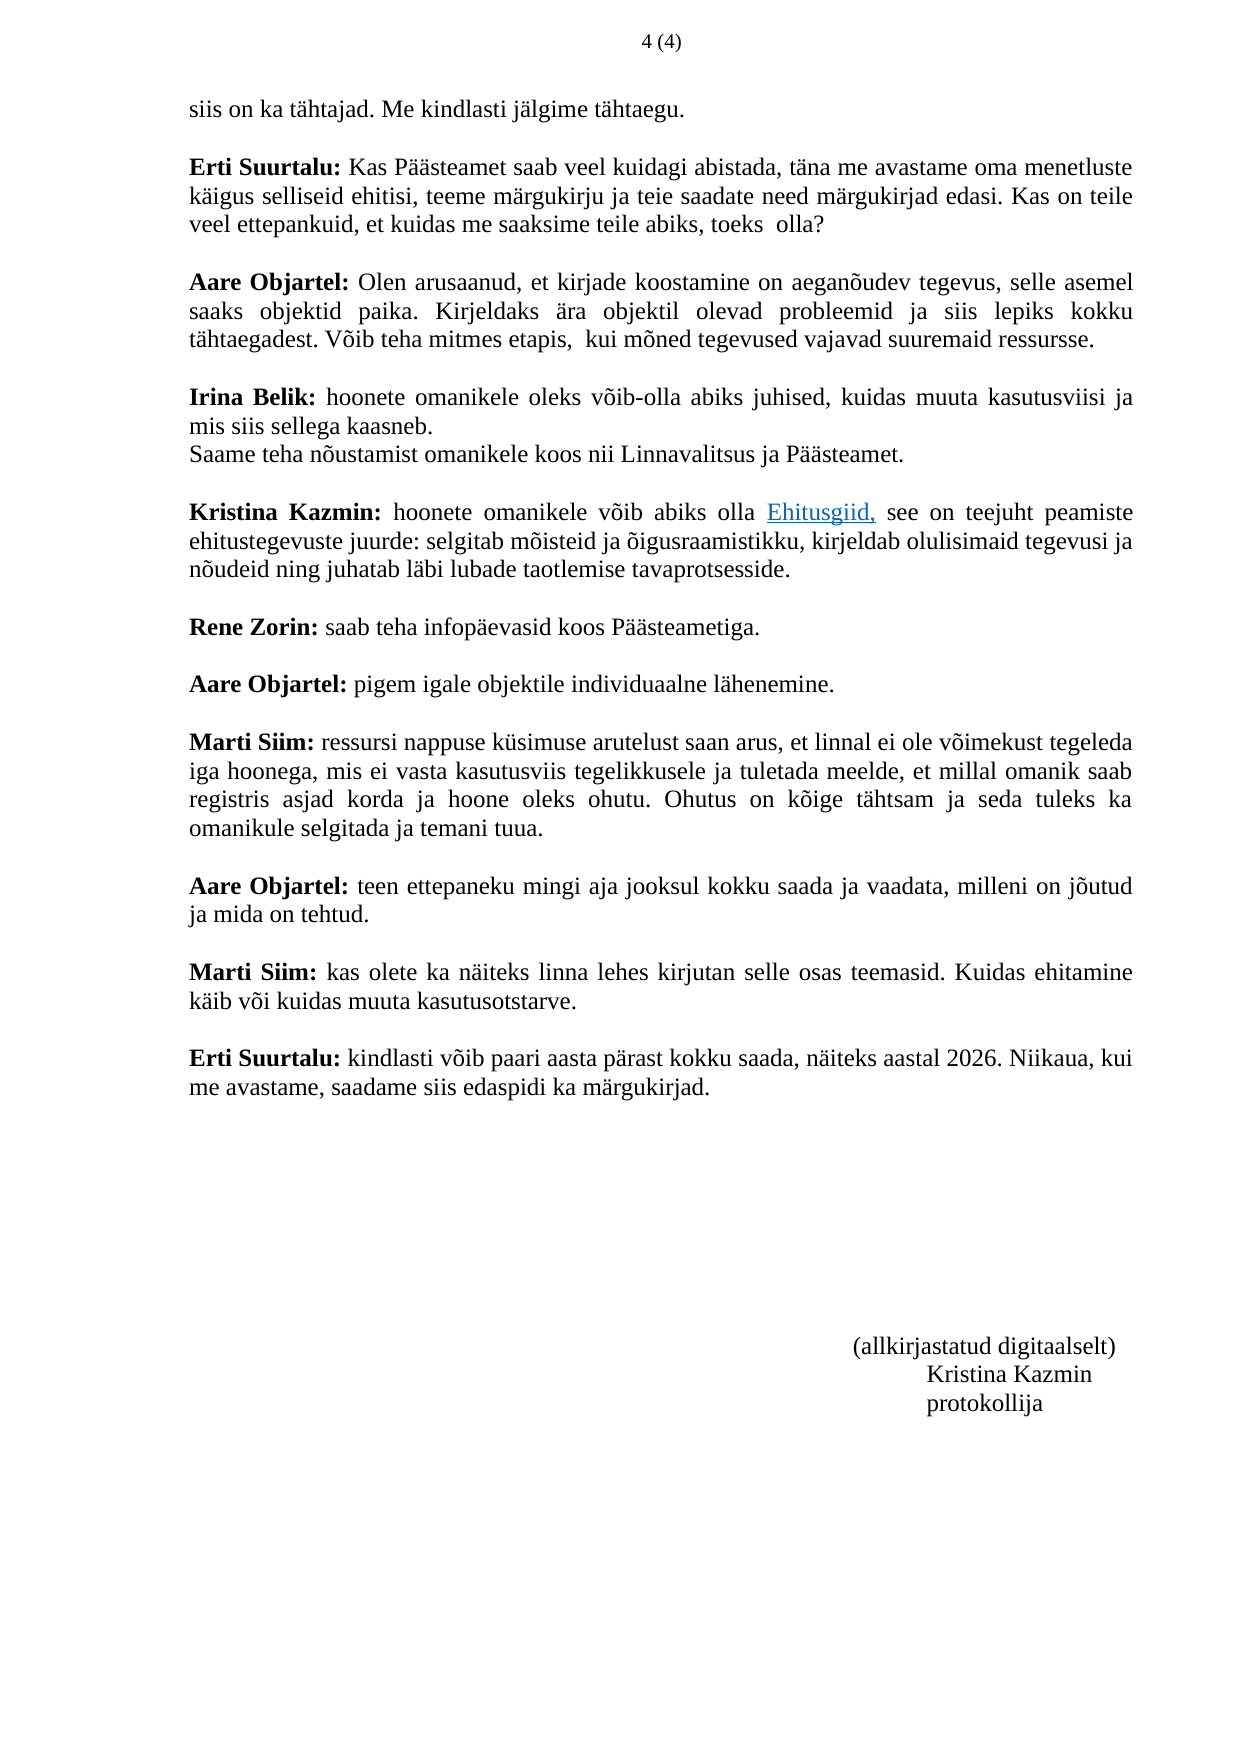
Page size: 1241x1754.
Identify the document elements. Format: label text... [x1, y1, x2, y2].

text Erti Suurtalu: kindlasti võib paari aasta pärast kokku saada, näiteks aastal 2026. Niikaua, kui me avastame, saadame siis edaspidi ka märgukirjad. [189, 1043, 1134, 1101]
text Irina Belik: hoonete omanikele oleks võib-olla abiks juhised, kuidas muuta kasutusviisi ja mis siis sellega kaasneb. [189, 382, 1134, 439]
text Marti Siim: ressursi nappuse küsimuse arutelust saan arus, et linnal ei ole võimekust tegeleda iga hoonega, mis ei vasta kasutusviis tegelikkusele ja tuletada meelde, et millal omanik saab registris asjad korda ja hoone oleks ohutu. Ohutus on kõige tähtsam ja seda tuleks ka omanikule selgitada ja temani tuua. [189, 727, 1134, 842]
text Saame teha nõustamist omanikele koos nii Linnavalitsus ja Päästeamet. [189, 439, 1134, 468]
text Marti Siim: kas olete ka näiteks linna lehes kirjutan selle osas teemasid. Kuidas ehitamine käib või kuidas muuta kasutusotstarve. [189, 957, 1134, 1014]
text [189, 94, 1134, 123]
text Erti Suurtalu: Kas Päästeamet saab veel kuidagi abistada, täna me avastame oma menetluste käigus selliseid ehitisi, teeme märgukirju ja teie saadate need märgukirjad edasi. Kas on teile veel ettepankuid, et kuidas me saaksime teile abiks, toeks olla? [189, 152, 1134, 238]
text Aare Objartel: Olen arusaanud, et kirjade koostamine on aeganõudev tegevus, selle asemel saaks objektid paika. Kirjeldaks ära objektil olevad probleemid ja siis lepiks kokku tähtaegadest. Võib teha mitmes etapis, kui mõned tegevused vajavad suuremaid ressursse. [189, 267, 1134, 353]
text Aare Objartel: teen ettepaneku mingi aja jooksul kokku saada ja vaadata, milleni on jõutud ja mida on tehtud. [189, 871, 1134, 928]
text (allkirjastatud digitaalselt) [189, 1331, 1134, 1359]
text Rene Zorin: saab teha infopäevasid koos Päästeametiga. [189, 612, 1134, 641]
text Kristina Kazmin [189, 1359, 1134, 1388]
text Aare Objartel: pigem igale objektile individuaalne lähenemine. [189, 669, 1134, 698]
text protokollija [189, 1388, 1134, 1417]
text Kristina Kazmin: hoonete omanikele võib abiks olla Ehitusgiid, see on teejuht peamiste ehitustegevuste juurde: selgitab mõisteid ja õigusraamistikku, kirjeldab olulisimaid tegevusi ja nõudeid ning juhatab läbi lubade taotlemise tavaprotsesside. [189, 497, 1134, 583]
